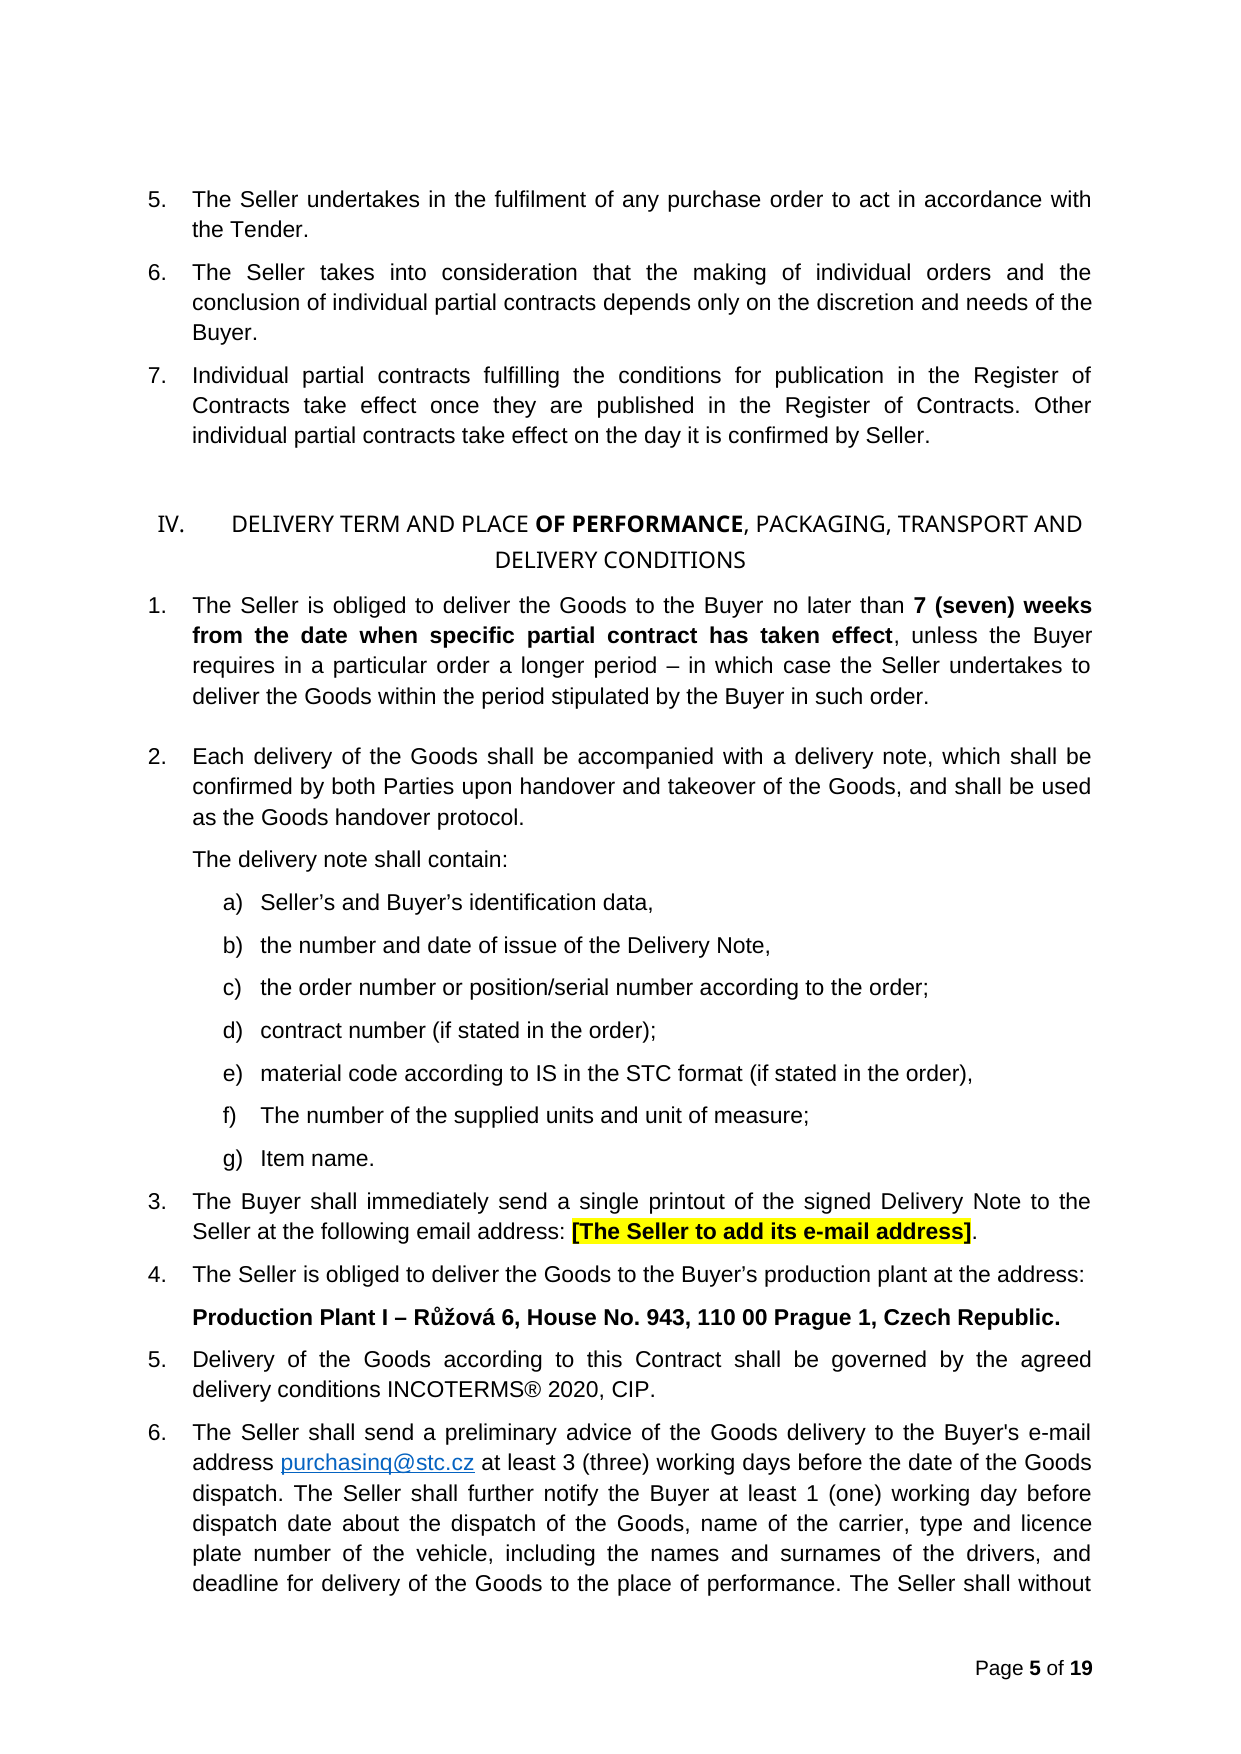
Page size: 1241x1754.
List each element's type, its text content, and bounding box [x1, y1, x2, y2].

list Production Plant I – Růžová 6, House No. 943, 110 00 Prague 1, Czech Republic. [192, 1303, 1093, 1330]
list Delivery of the Goods according to this Contract shall be governed by the agreed delivery conditions INCOTERMS® 2020, CIP. [148, 1346, 1093, 1403]
list The delivery note shall contain: [192, 846, 1093, 873]
list The Seller undertakes in the fulfilment of any purchase order to act in accordance with the Tender. [148, 186, 1093, 242]
list the number and date of issue of the Delivery Note, [223, 932, 1093, 958]
list The Seller is obliged to deliver the Goods to the Buyer’s production plant at the address: [148, 1261, 1093, 1287]
text IV. DELIVERY TERM AND PLACE OF PERFORMANCE, PACKAGING, TRANSPORT AND DELIVERY CONDITIONS [148, 508, 1093, 575]
list material code according to IS in the STC format (if stated in the order), [223, 1060, 1093, 1086]
list The number of the supplied units and unit of measure; [223, 1102, 1093, 1129]
list Each delivery of the Goods shall be accompanied with a delivery note, which shall be confirmed by both Parties upon handover and takeover of the Goods, and shall be used as the Goods handover protocol. [148, 743, 1093, 830]
list Individual partial contracts fulfilling the conditions for publication in the Register of Contracts take effect once they are published in the Register of Contracts. Other individual partial contracts take effect on the day it is confirmed by Seller. [148, 362, 1093, 449]
list The Buyer shall immediately send a single printout of the signed Delivery Note to the Seller at the following email address: [The Seller to add its e-mail address]. [148, 1188, 1093, 1244]
list The Seller is obliged to deliver the Goods to the Buyer no later than 7 (seven) weeks from the date when specific partial contract has taken effect, unless the Buyer requires in a particular order a longer period – in which case the Seller undertakes to deliver the Goods within the period stipulated by the Buyer in such order. [148, 592, 1093, 709]
list Seller’s and Buyer’s identification data, [223, 889, 1093, 915]
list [148, 1419, 1093, 1597]
list Item name. [223, 1145, 1093, 1172]
list contract number (if stated in the order); [223, 1017, 1093, 1043]
list the order number or position/serial number according to the order; [223, 974, 1093, 1001]
list The Seller takes into consideration that the making of individual orders and the conclusion of individual partial contracts depends only on the discretion and needs of the Buyer. [148, 259, 1093, 346]
